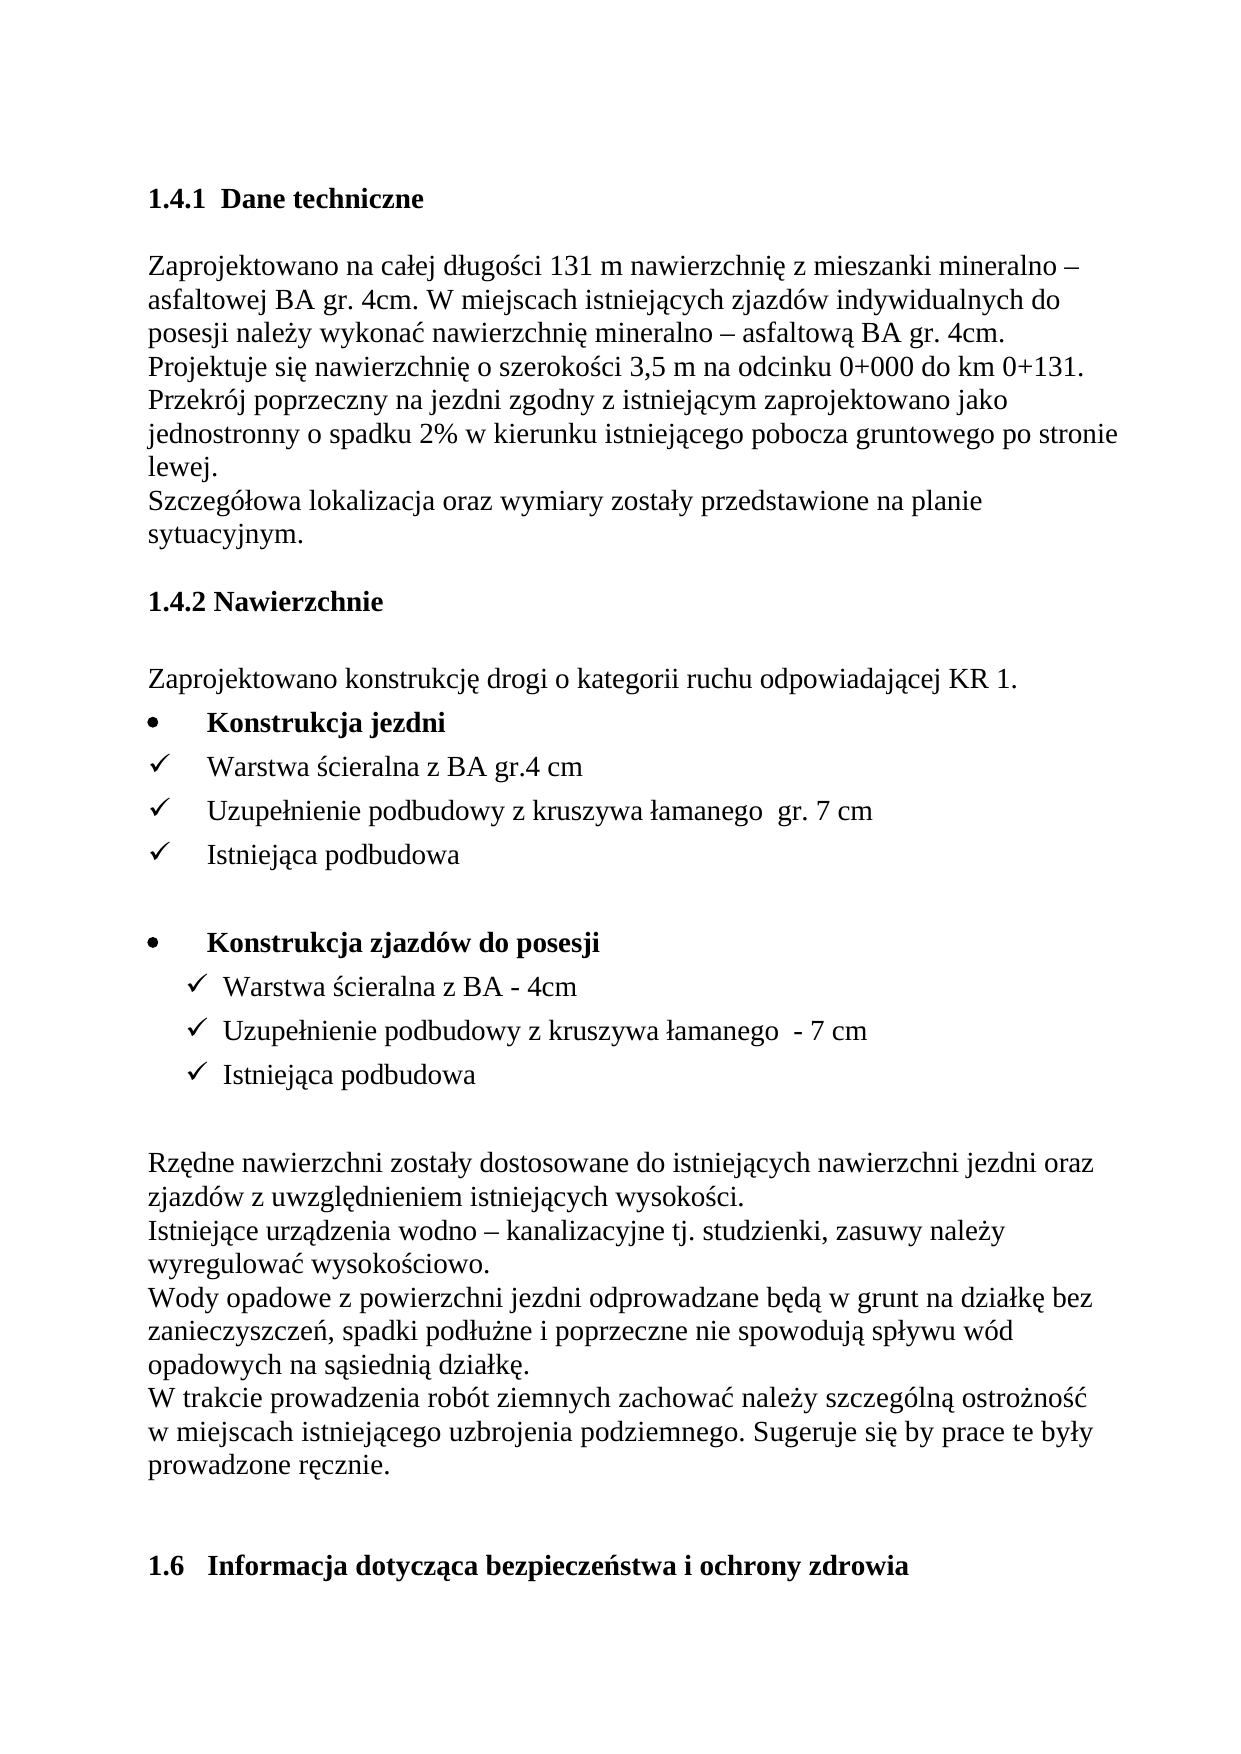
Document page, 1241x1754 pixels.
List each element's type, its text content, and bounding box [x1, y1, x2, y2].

text Szczegółowa lokalizacja oraz wymiary zostały przedstawione na planie sytuacyjnym. [148, 483, 1144, 550]
list Istniejąca podbudowa [148, 1057, 1140, 1091]
text Projektuje się nawierzchnię o szerokości 3,5 m na odcinku 0+000 do km 0+131. Przekrój poprzeczny na jezdni zgodny z istniejącym zaprojektowano jako jednostronny o spadku 2% w kierunku istniejącego pobocza gruntowego po stronie lewej. [148, 349, 1144, 483]
list Warstwa ścieralna z BA - 4cm [148, 969, 1140, 1003]
text Rzędne nawierzchni zostały dostosowane do istniejących nawierzchni jezdni oraz zjazdów z uwzględnieniem istniejących wysokości. [148, 1146, 1144, 1213]
text W trakcie prowadzenia robót ziemnych zachować należy szczególną ostrożność w miejscach istniejącego uzbrojenia podziemnego. Sugeruje się by prace te były prowadzone ręcznie. [148, 1380, 1144, 1481]
list Uzupełnienie podbudowy z kruszywa łamanego - 7 cm [148, 1013, 1140, 1047]
list Uzupełnienie podbudowy z kruszywa łamanego gr. 7 cm [148, 793, 1140, 827]
list Konstrukcja zjazdów do posesji [148, 925, 1140, 959]
text 1.4.2 Nawierzchnie [148, 584, 1144, 617]
text 1.4.1 Dane techniczne [148, 181, 1144, 215]
list Warstwa ścieralna z BA gr.4 cm [148, 749, 1140, 783]
text Istniejące urządzenia wodno – kanalizacyjne tj. studzienki, zasuwy należy wyregulować wysokościowo. [148, 1213, 1144, 1280]
list Istniejąca podbudowa [148, 837, 1140, 871]
text Wody opadowe z powierzchni jezdni odprowadzane będą w grunt na działkę bez zanieczyszczeń, spadki podłużne i poprzeczne nie spowodują spływu wód opadowych na sąsiednią działkę. [148, 1280, 1144, 1380]
list Konstrukcja jezdni [148, 705, 1140, 739]
list Informacja dotycząca bezpieczeństwa i ochrony zdrowia [148, 1548, 1144, 1582]
text Zaprojektowano konstrukcję drogi o kategorii ruchu odpowiadającej KR 1. [148, 661, 1140, 695]
text Zaprojektowano na całej długości 131 m nawierzchnię z mieszanki mineralno – asfaltowej BA gr. 4cm. W miejscach istniejących zjazdów indywidualnych do posesji należy wykonać nawierzchnię mineralno – asfaltową BA gr. 4cm. [148, 248, 1144, 349]
